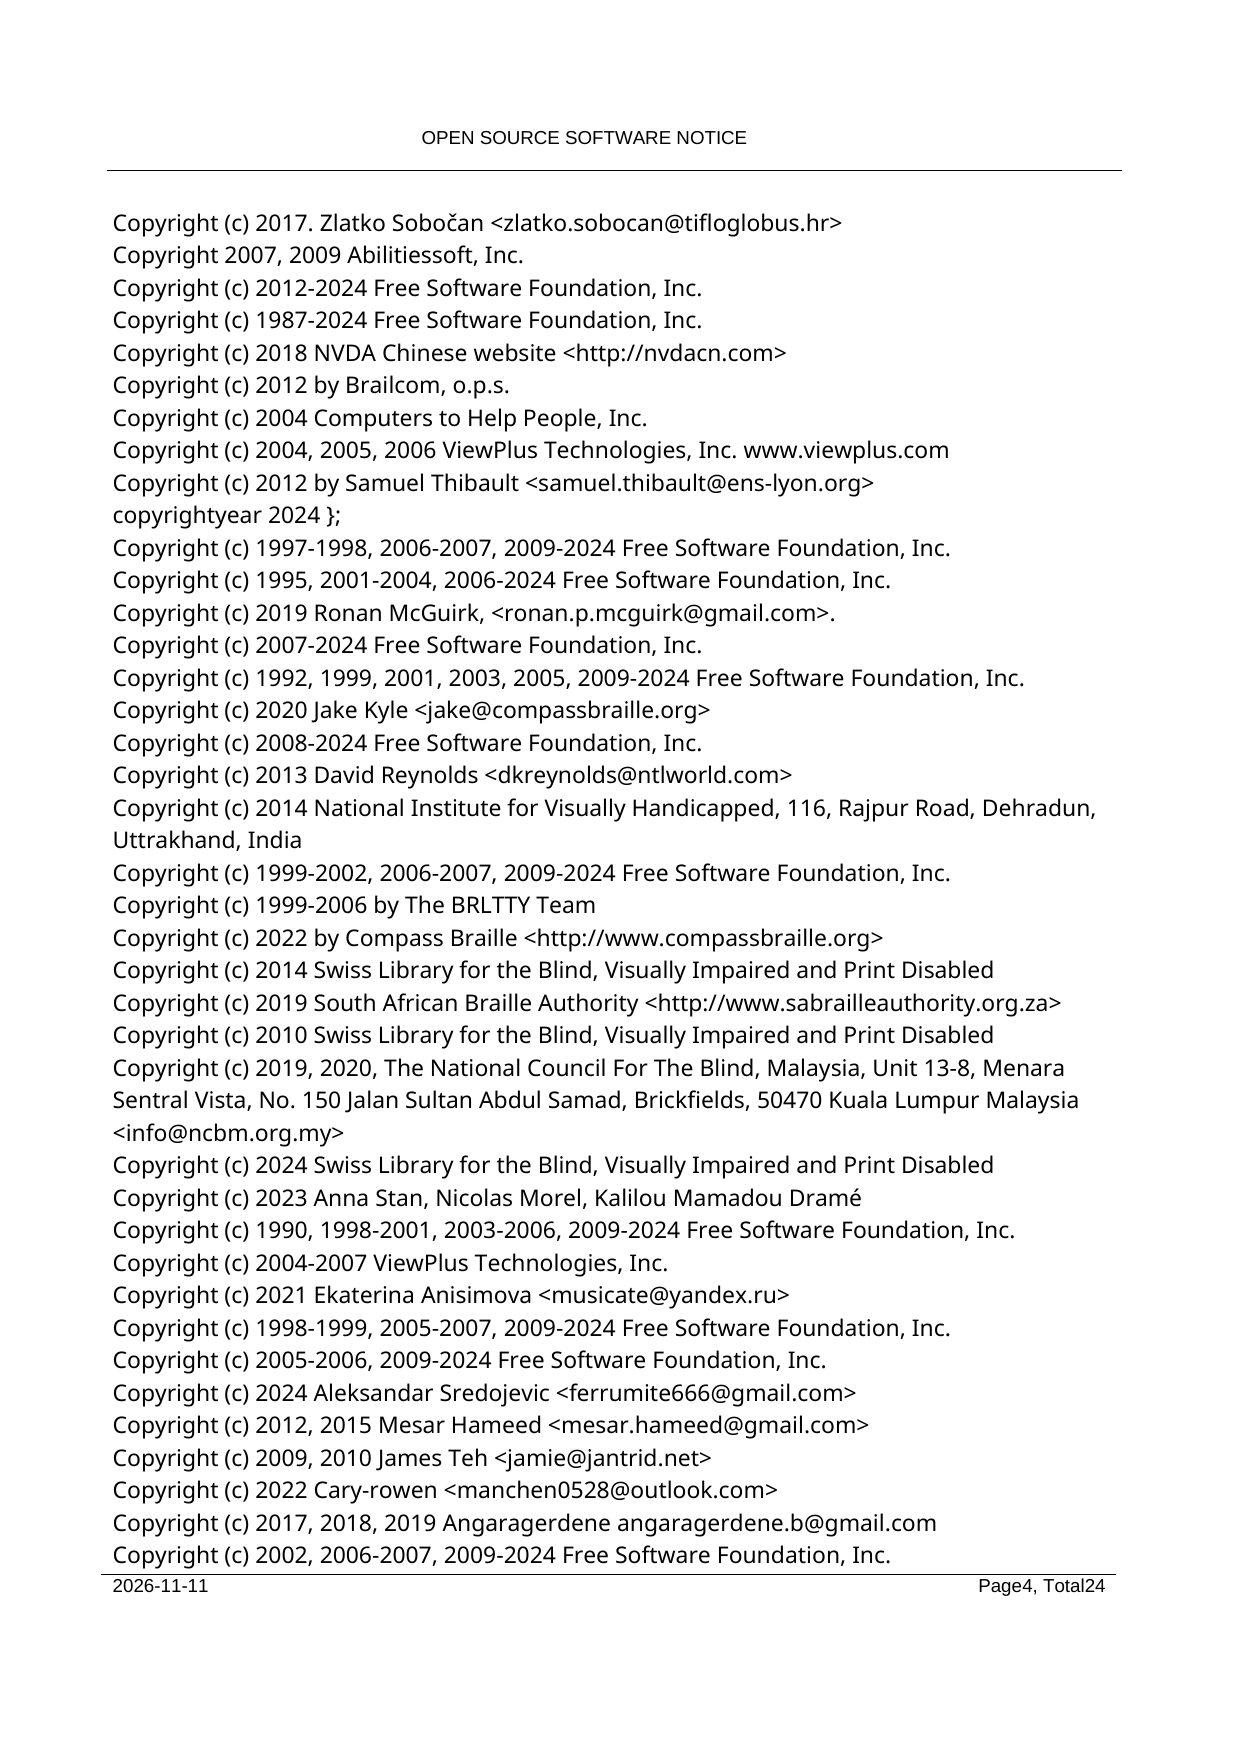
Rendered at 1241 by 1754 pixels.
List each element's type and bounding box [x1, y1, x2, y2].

text [112, 206, 1128, 1571]
